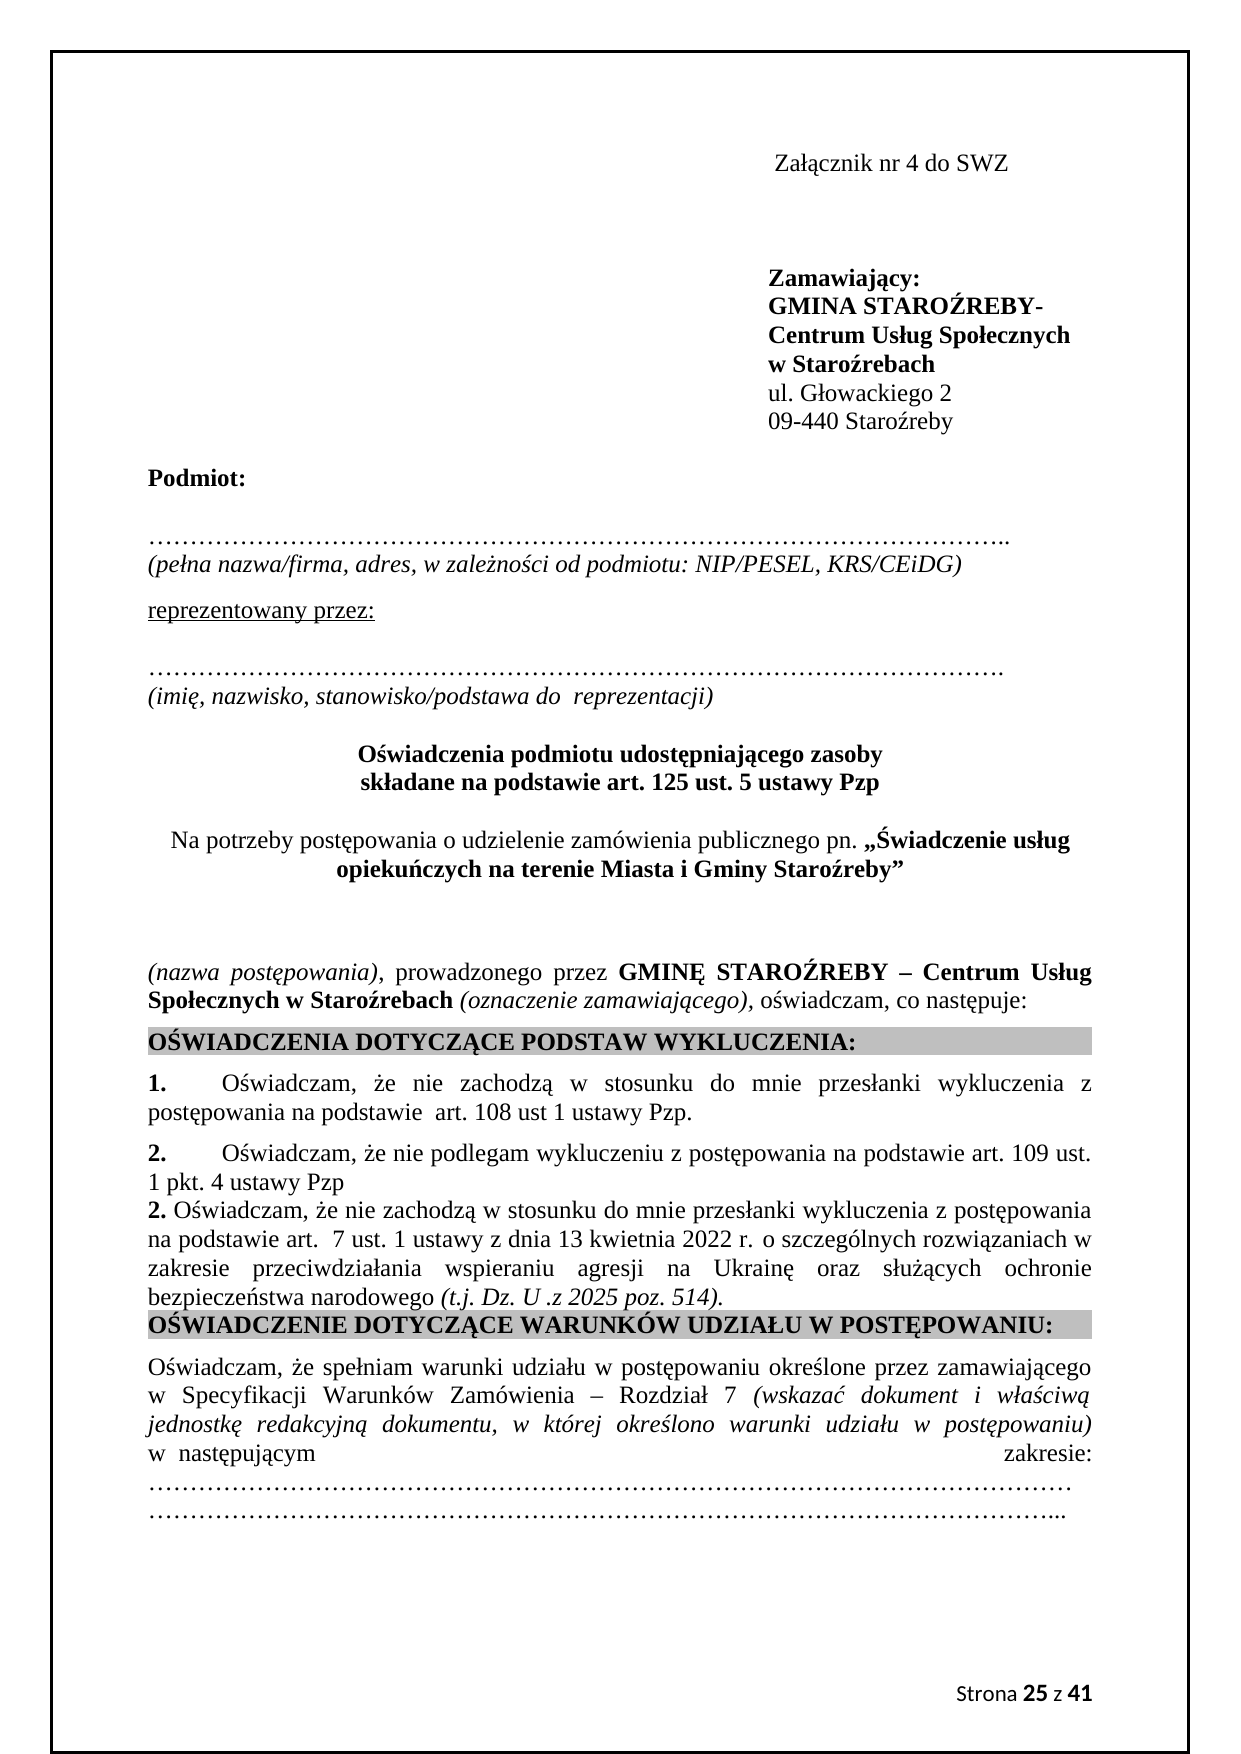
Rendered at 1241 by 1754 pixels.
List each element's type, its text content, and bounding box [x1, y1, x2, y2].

text …………………………………………………………………………………………. [148, 652, 1034, 681]
text składane na podstawie art. 125 ust. 5 ustawy Pzp [148, 767, 1092, 796]
text (nazwa postępowania), prowadzonego przez GMINĘ STAROŹREBY – Centrum Usług Społecznych w Staroźrebach (oznaczenie zamawiającego), oświadczam, co następuje: [148, 957, 1092, 1014]
text Podmiot: [148, 463, 1092, 492]
text (pełna nazwa/firma, adres, w zależności od podmiotu: NIP/PESEL, KRS/CEiDG) [148, 549, 1034, 578]
list Oświadczam, że nie zachodzą w stosunku do mnie przesłanki wykluczenia z postępowania na podstawie art. 108 ust 1 ustawy Pzp. [148, 1068, 1092, 1125]
text Oświadczenia podmiotu udostępniającego zasoby [148, 739, 1092, 767]
text ………………………………………………………………………………………….. [148, 521, 1034, 549]
text 09-440 Staroźreby [768, 406, 1092, 435]
text OŚWIADCZENIA DOTYCZĄCE PODSTAW WYKLUCZENIA: [148, 1027, 1092, 1055]
list Oświadczam, że nie podlegam wykluczeniu z postępowania na podstawie art. 109 ust. 1 pkt. 4 ustawy Pzp [148, 1138, 1092, 1195]
text ul. Głowackiego 2 [768, 378, 1092, 406]
text Załącznik nr 4 do SWZ [694, 148, 1092, 176]
text 2. Oświadczam, że nie zachodzą w stosunku do mnie przesłanki wykluczenia z postępowania na podstawie art. 7 ust. 1 ustawy z dnia 13 kwietnia 2022 r. o szczególnych rozwiązaniach w zakresie przeciwdziałania wspieraniu agresji na Ukrainę oraz służących ochronie bezpieczeństwa narodowego (t.j. Dz. U .z 2025 poz. 514). [148, 1195, 1092, 1310]
text Zamawiający: [694, 263, 1092, 291]
text (imię, nazwisko, stanowisko/podstawa do reprezentacji) [148, 681, 1034, 710]
text Centrum Usług Społecznych w Staroźrebach [768, 320, 1092, 378]
text OŚWIADCZENIE DOTYCZĄCE WARUNKÓW UDZIAŁU W POSTĘPOWANIU: [148, 1310, 1092, 1339]
text reprezentowany przez: [148, 595, 1034, 624]
text GMINA STAROŹREBY- [768, 291, 1092, 320]
text Na potrzeby postępowania o udzielenie zamówienia publicznego pn. „Świadczenie usług opiekuńczych na terenie Miasta i Gminy Staroźreby” [148, 825, 1092, 882]
text Oświadczam, że spełniam warunki udziału w postępowaniu określone przez zamawiającego w Specyfikacji Warunków Zamówienia – Rozdział 7 (wskazać dokument i właściwą jednostkę redakcyjną dokumentu, w której określono warunki udziału w postępowaniu) w następującym zakresie: …………………………………………………………………………………………………………………………………………………………………………………………………... [148, 1352, 1092, 1524]
